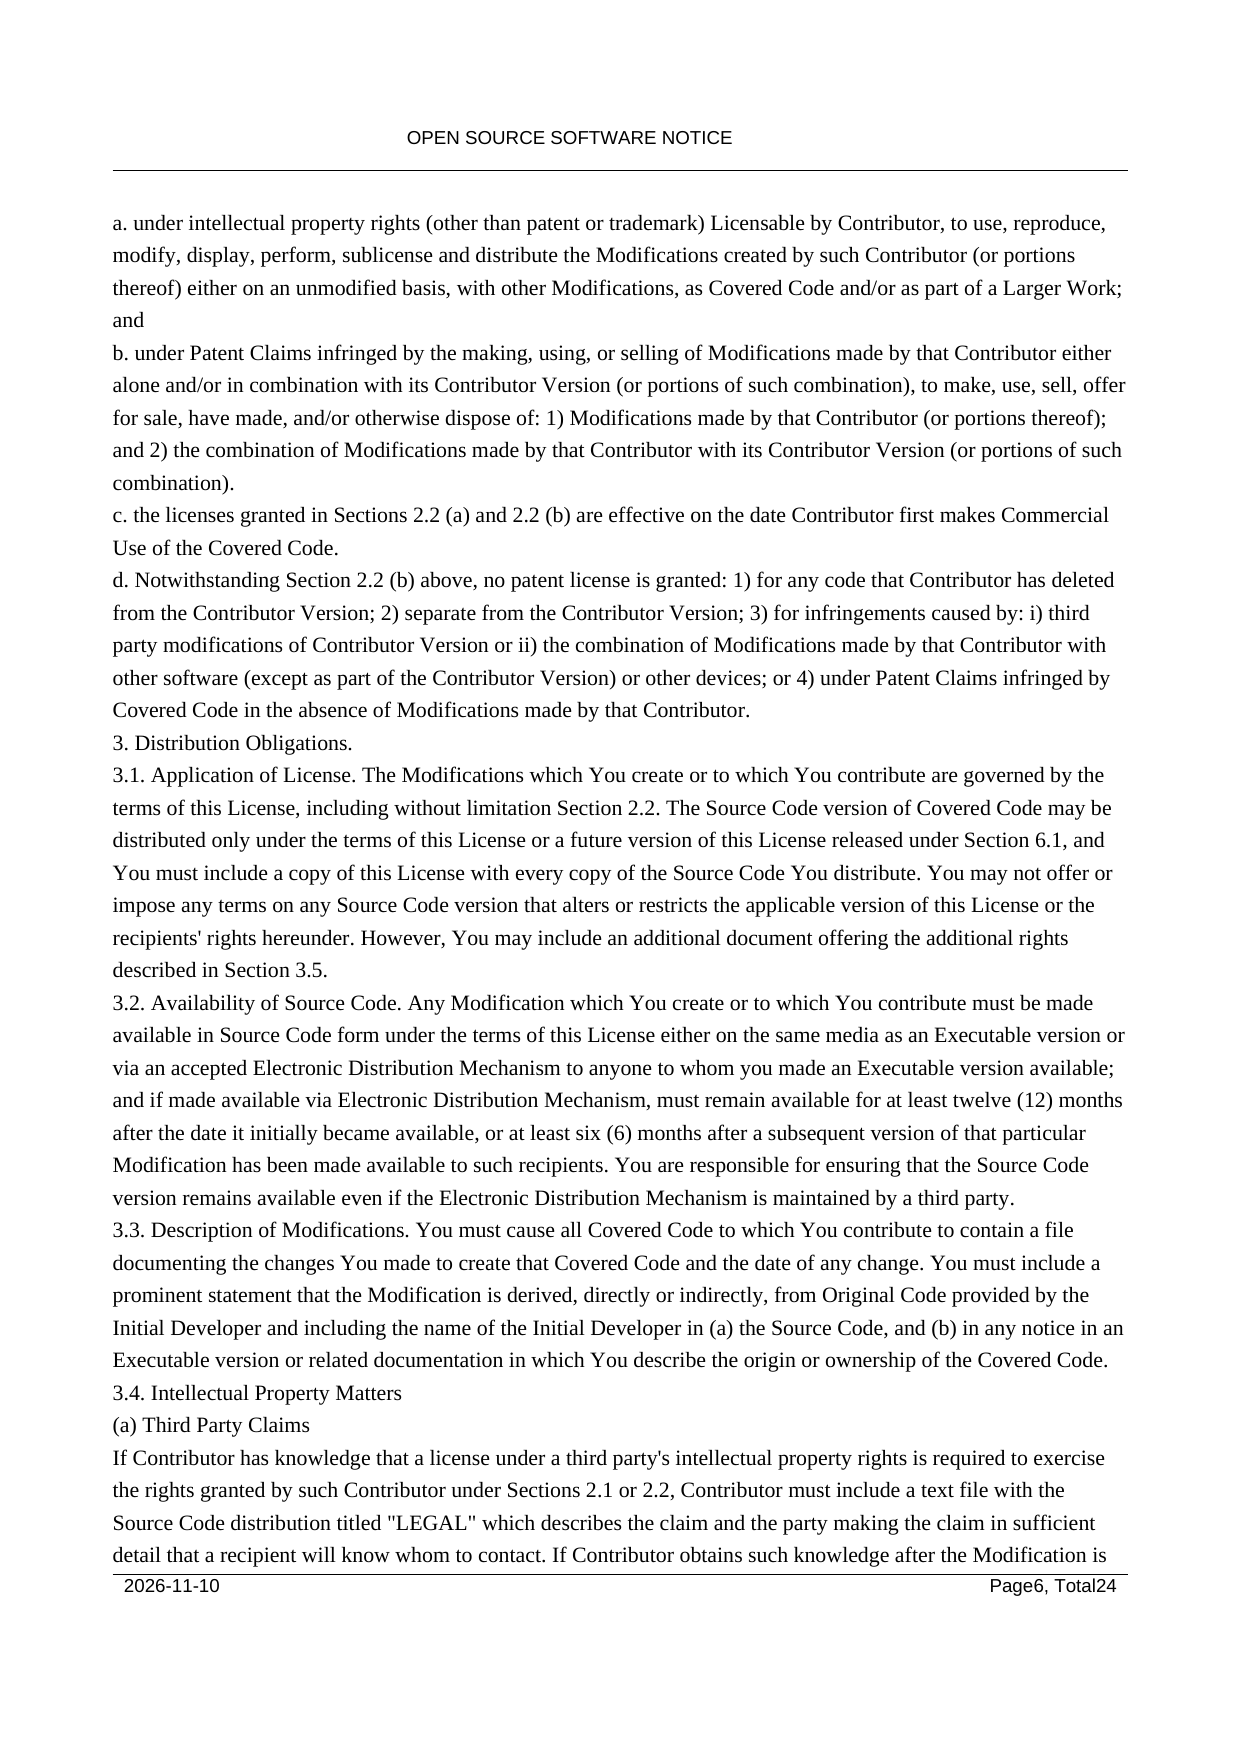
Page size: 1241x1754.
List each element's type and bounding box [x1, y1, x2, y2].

text [112, 206, 1128, 1571]
